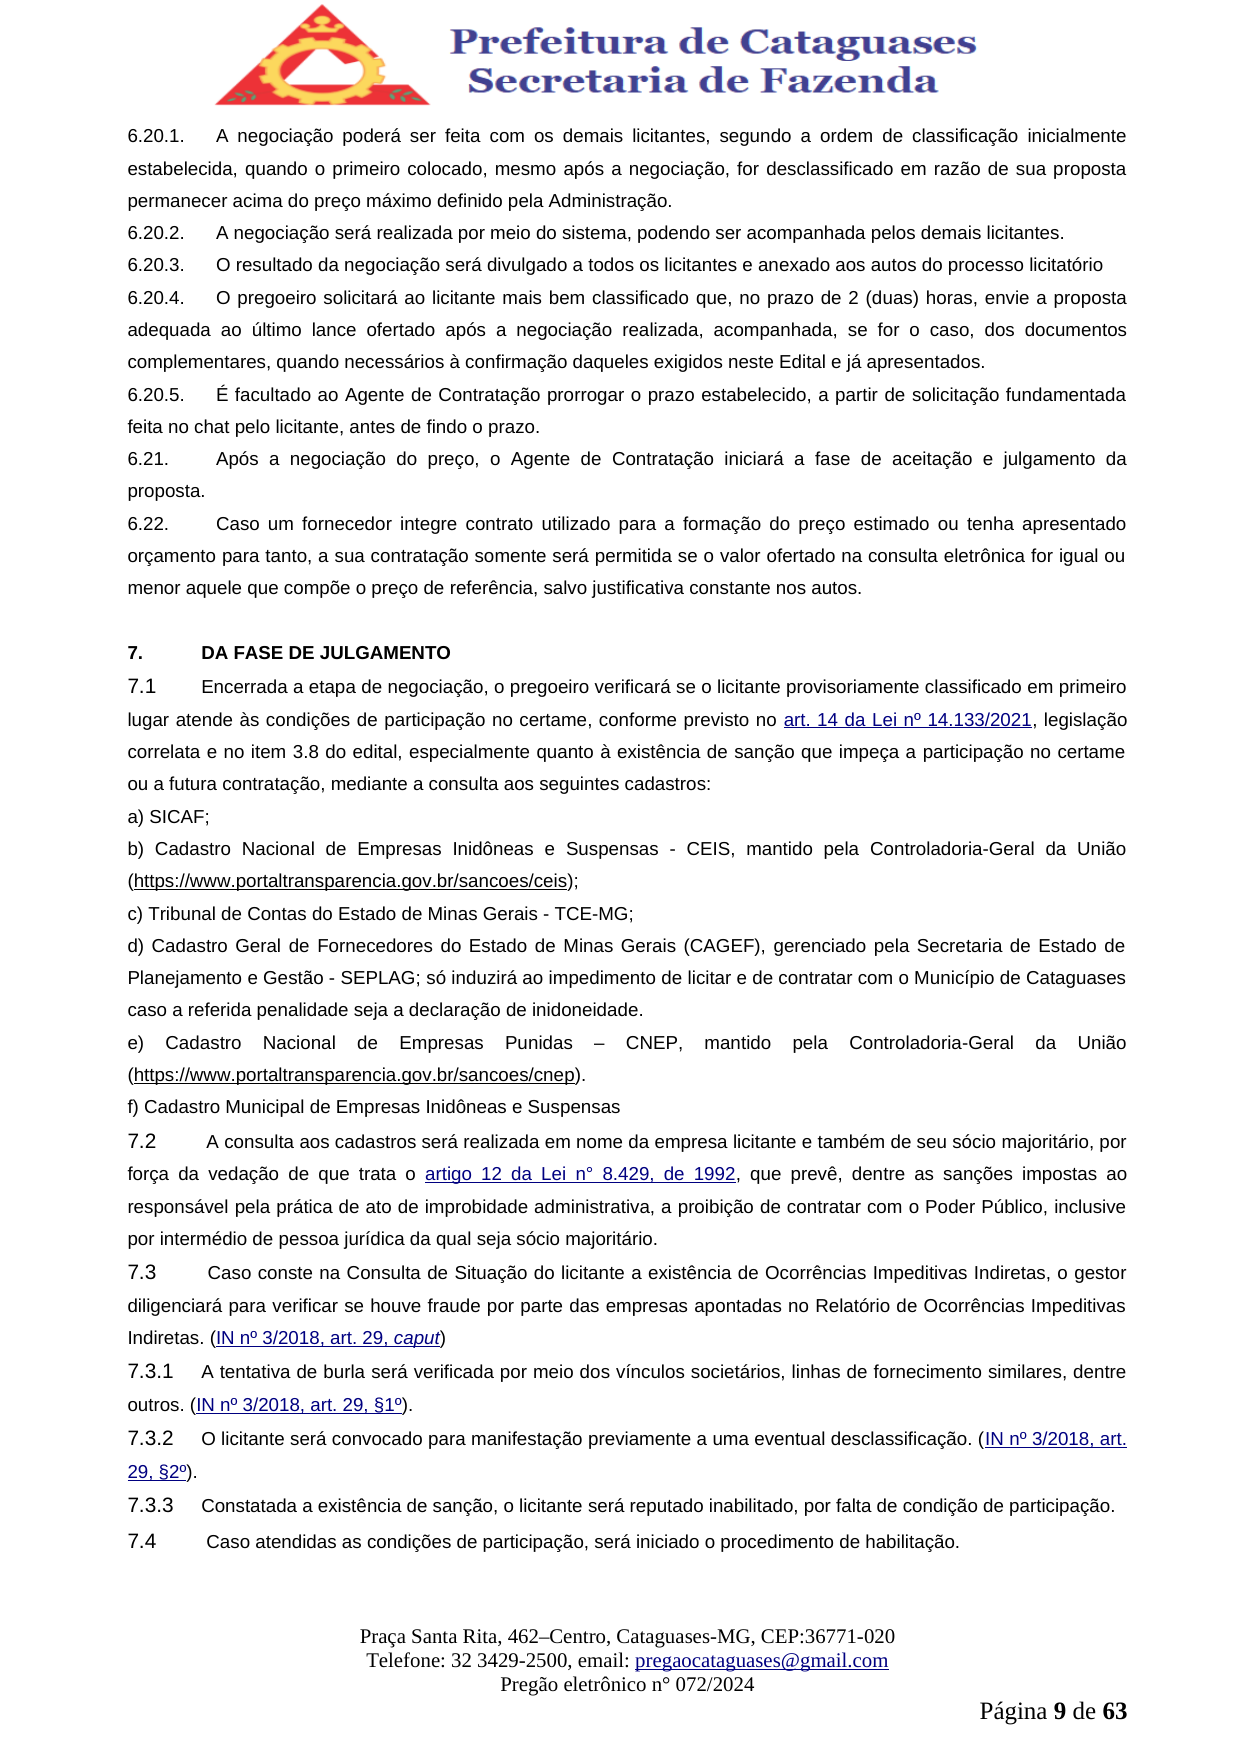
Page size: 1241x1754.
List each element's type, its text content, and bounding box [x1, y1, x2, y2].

list Caso conste na Consulta de Situação do licitante a existência de Ocorrências Impeditivas Indiretas, o gestor diligenciará para verificar se houve fraude por parte das empresas apontadas no Relatório de Ocorrências Impeditivas Indiretas. (IN nº 3/2018, art. 29, caput) [127, 1260, 1127, 1348]
list d) Cadastro Geral de Fornecedores do Estado de Minas Gerais (CAGEF), gerenciado pela Secretaria de Estado de Planejamento e Gestão - SEPLAG; só induzirá ao impedimento de licitar e de contratar com o Município de Cataguases caso a referida penalidade seja a declaração de inidoneidade. [127, 935, 1127, 1021]
list A negociação poderá ser feita com os demais licitantes, segundo a ordem de classificação inicialmente estabelecida, quando o primeiro colocado, mesmo após a negociação, for desclassificado em razão de sua proposta permanecer acima do preço máximo definido pela Administração. [127, 125, 1127, 211]
list É facultado ao Agente de Contratação prorrogar o prazo estabelecido, a partir de solicitação fundamentada feita no chat pelo licitante, antes de findo o prazo. [127, 383, 1127, 437]
list f) Cadastro Municipal de Empresas Inidôneas e Suspensas [127, 1096, 1127, 1118]
list A negociação será realizada por meio do sistema, podendo ser acompanhada pelos demais licitantes. [127, 222, 1127, 243]
picture [160, 0, 1069, 123]
list e) Cadastro Nacional de Empresas Punidas – CNEP, mantido pela Controladoria-Geral da União (https://www.portaltransparencia.gov.br/sancoes/cnep). [127, 1032, 1127, 1085]
list b) Cadastro Nacional de Empresas Inidôneas e Suspensas - CEIS, mantido pela Controladoria-Geral da União (https://www.portaltransparencia.gov.br/sancoes/ceis); [127, 838, 1127, 892]
list Constatada a existência de sanção, o licitante será reputado inabilitado, por falta de condição de participação. [127, 1493, 1127, 1517]
list Encerrada a etapa de negociação, o pregoeiro verificará se o licitante provisoriamente classificado em primeiro lugar atende às condições de participação no certame, conforme previsto no art. 14 da Lei nº 14.133/2021, legislação correlata e no item 3.8 do edital, especialmente quanto à existência de sanção que impeça a participação no certame ou a futura contratação, mediante a consulta aos seguintes cadastros: [127, 674, 1127, 795]
list Após a negociação do preço, o Agente de Contratação iniciará a fase de aceitação e julgamento da proposta. [127, 448, 1127, 502]
list O licitante será convocado para manifestação previamente a uma eventual desclassificação. (IN nº 3/2018, art. 29, §2º). [127, 1426, 1127, 1482]
list c) Tribunal de Contas do Estado de Minas Gerais - TCE-MG; [127, 902, 1127, 924]
list O pregoeiro solicitará ao licitante mais bem classificado que, no prazo de 2 (duas) horas, envie a proposta adequada ao último lance ofertado após a negociação realizada, acompanhada, se for o caso, dos documentos complementares, quando necessários à confirmação daqueles exigidos neste Edital e já apresentados. [127, 286, 1127, 373]
list A tentativa de burla será verificada por meio dos vínculos societários, linhas de fornecimento similares, dentre outros. (IN nº 3/2018, art. 29, §1º). [127, 1359, 1127, 1416]
list O resultado da negociação será divulgado a todos os licitantes e anexado aos autos do processo licitatório [127, 254, 1127, 276]
list Caso atendidas as condições de participação, será iniciado o procedimento de habilitação. [127, 1529, 1127, 1553]
list a) SICAF; [127, 806, 1127, 827]
list DA FASE DE JULGAMENTO [127, 642, 1127, 663]
list Caso um fornecedor integre contrato utilizado para a formação do preço estimado ou tenha apresentado orçamento para tanto, a sua contratação somente será permitida se o valor ofertado na consulta eletrônica for igual ou menor aquele que compõe o preço de referência, salvo justificativa constante nos autos. [127, 512, 1127, 599]
list A consulta aos cadastros será realizada em nome da empresa licitante e também de seu sócio majoritário, por força da vedação de que trata o artigo 12 da Lei n° 8.429, de 1992, que prevê, dentre as sanções impostas ao responsável pela prática de ato de improbidade administrativa, a proibição de contratar com o Poder Público, inclusive por intermédio de pessoa jurídica da qual seja sócio majoritário. [127, 1128, 1127, 1249]
